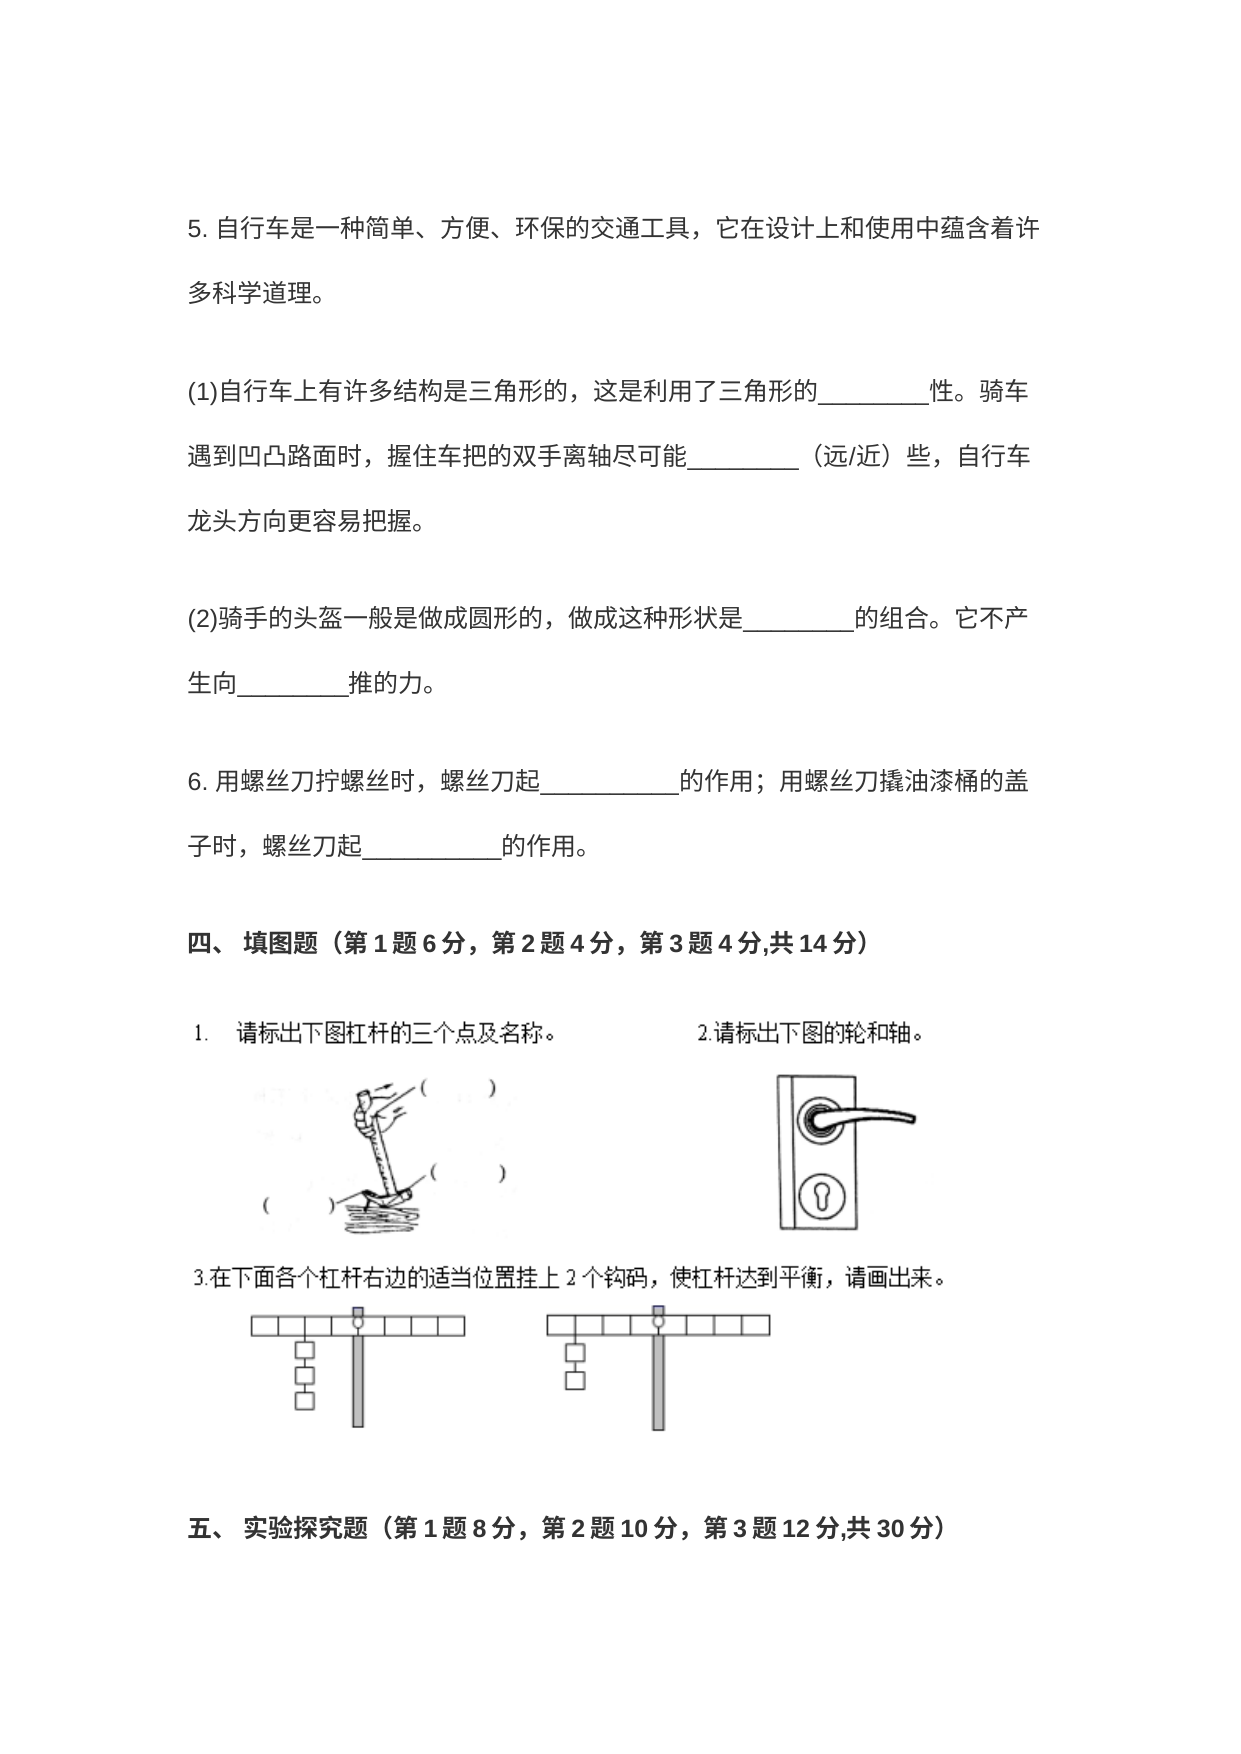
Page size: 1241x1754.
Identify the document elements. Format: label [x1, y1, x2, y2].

text [187, 162, 1053, 1559]
picture [187, 1007, 960, 1439]
